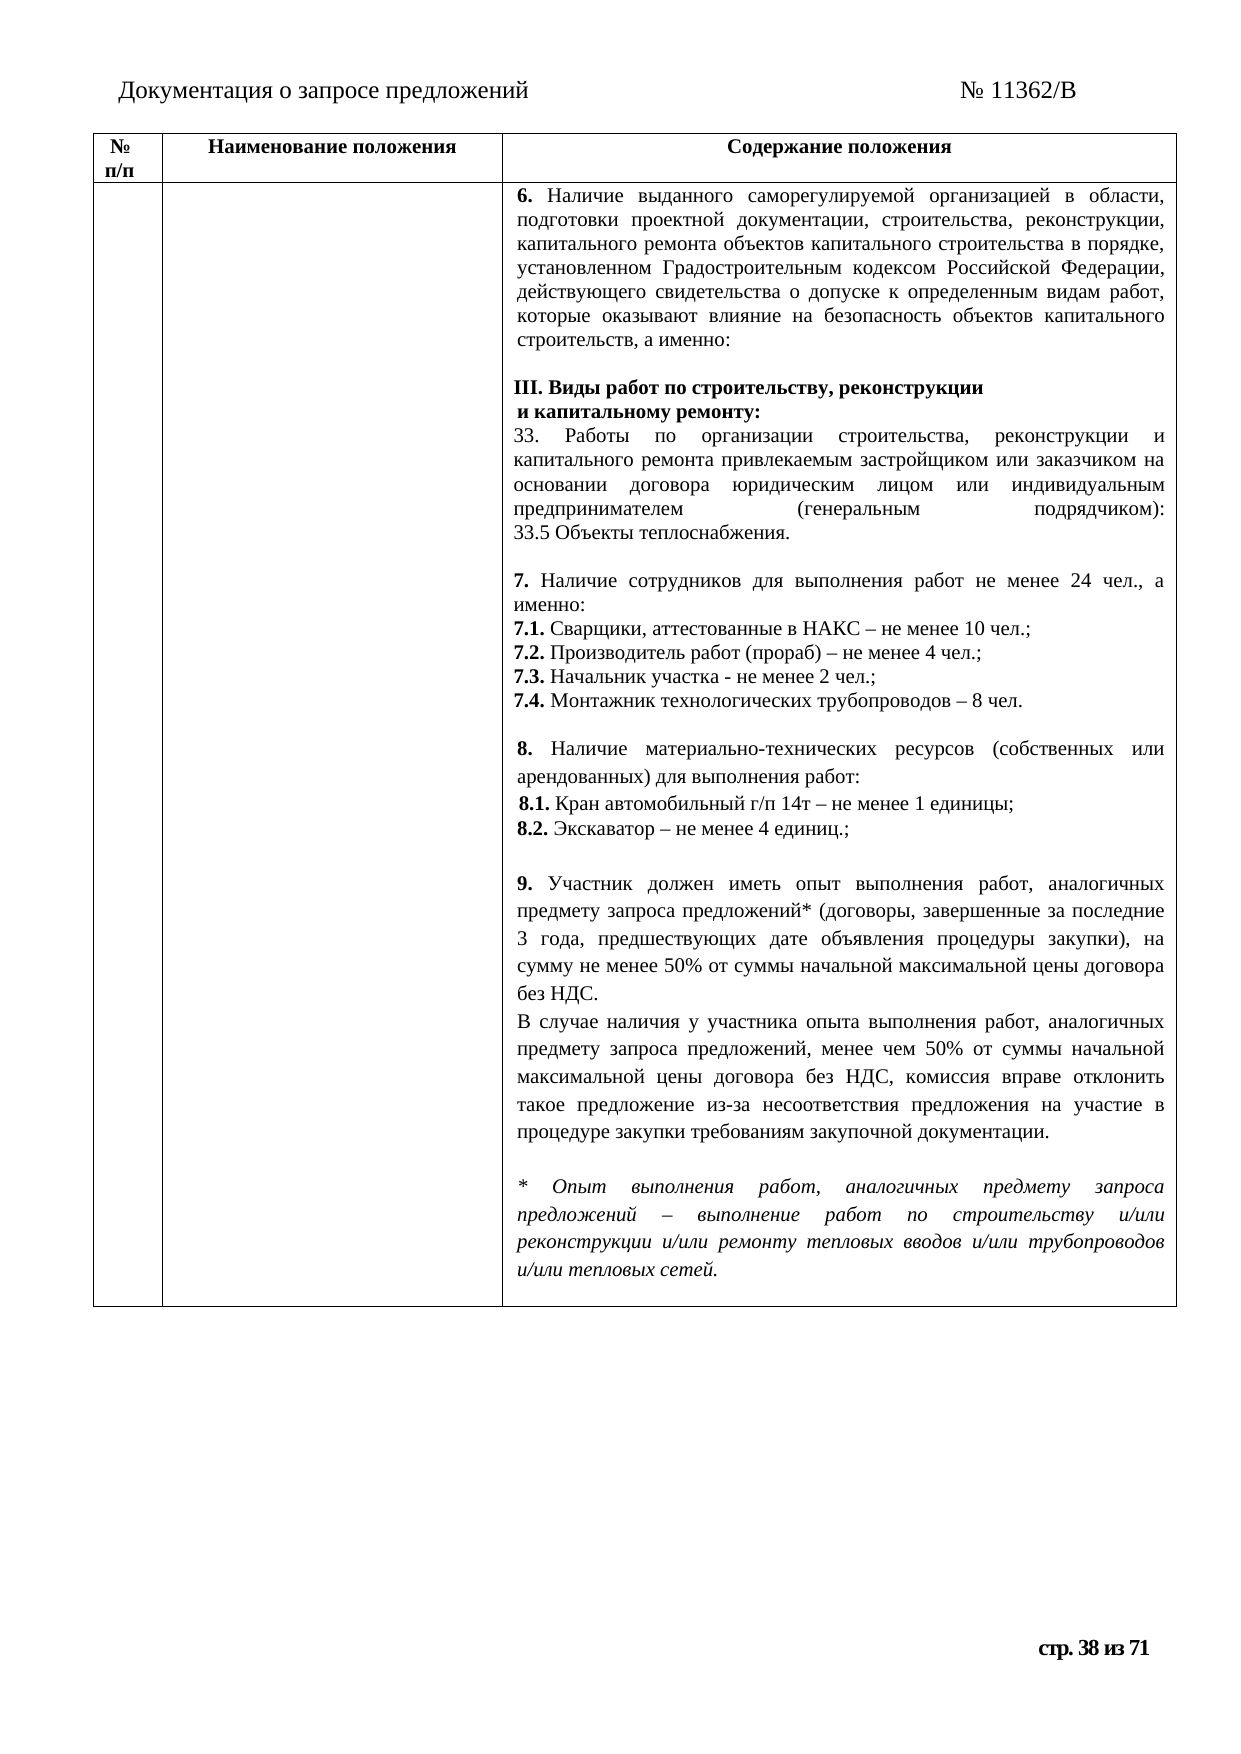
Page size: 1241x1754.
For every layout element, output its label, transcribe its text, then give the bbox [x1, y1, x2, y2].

table_header № п/п [94, 134, 162, 182]
table_cell [94, 183, 162, 1306]
table_header Наименование положения [163, 134, 502, 182]
table_header Содержание положения [503, 134, 1176, 182]
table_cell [503, 183, 1176, 1306]
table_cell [163, 183, 502, 1306]
